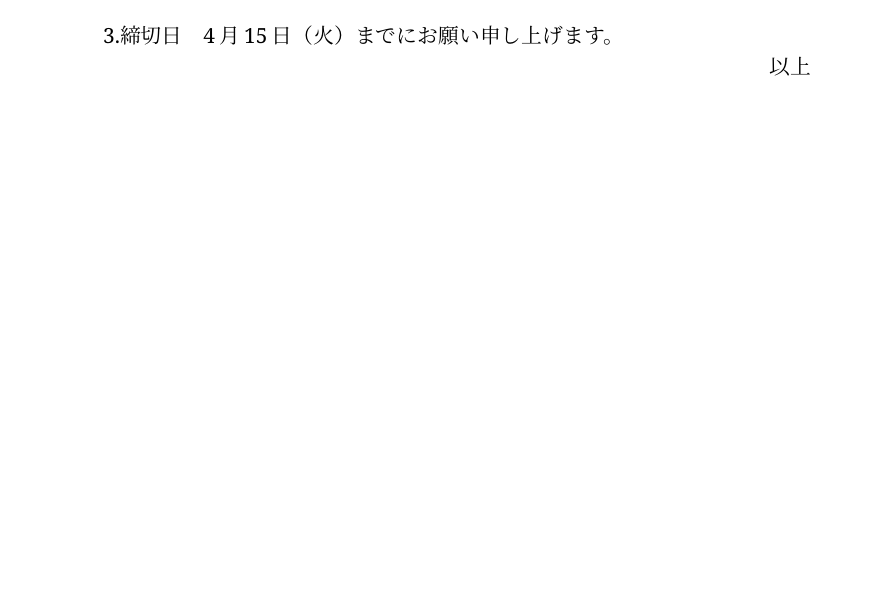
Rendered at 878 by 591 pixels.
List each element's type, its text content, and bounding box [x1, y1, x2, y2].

text 3.締切日 4月15日（火）までにお願い申し上げます。 [19, 19, 869, 50]
text 以上 [19, 50, 869, 81]
